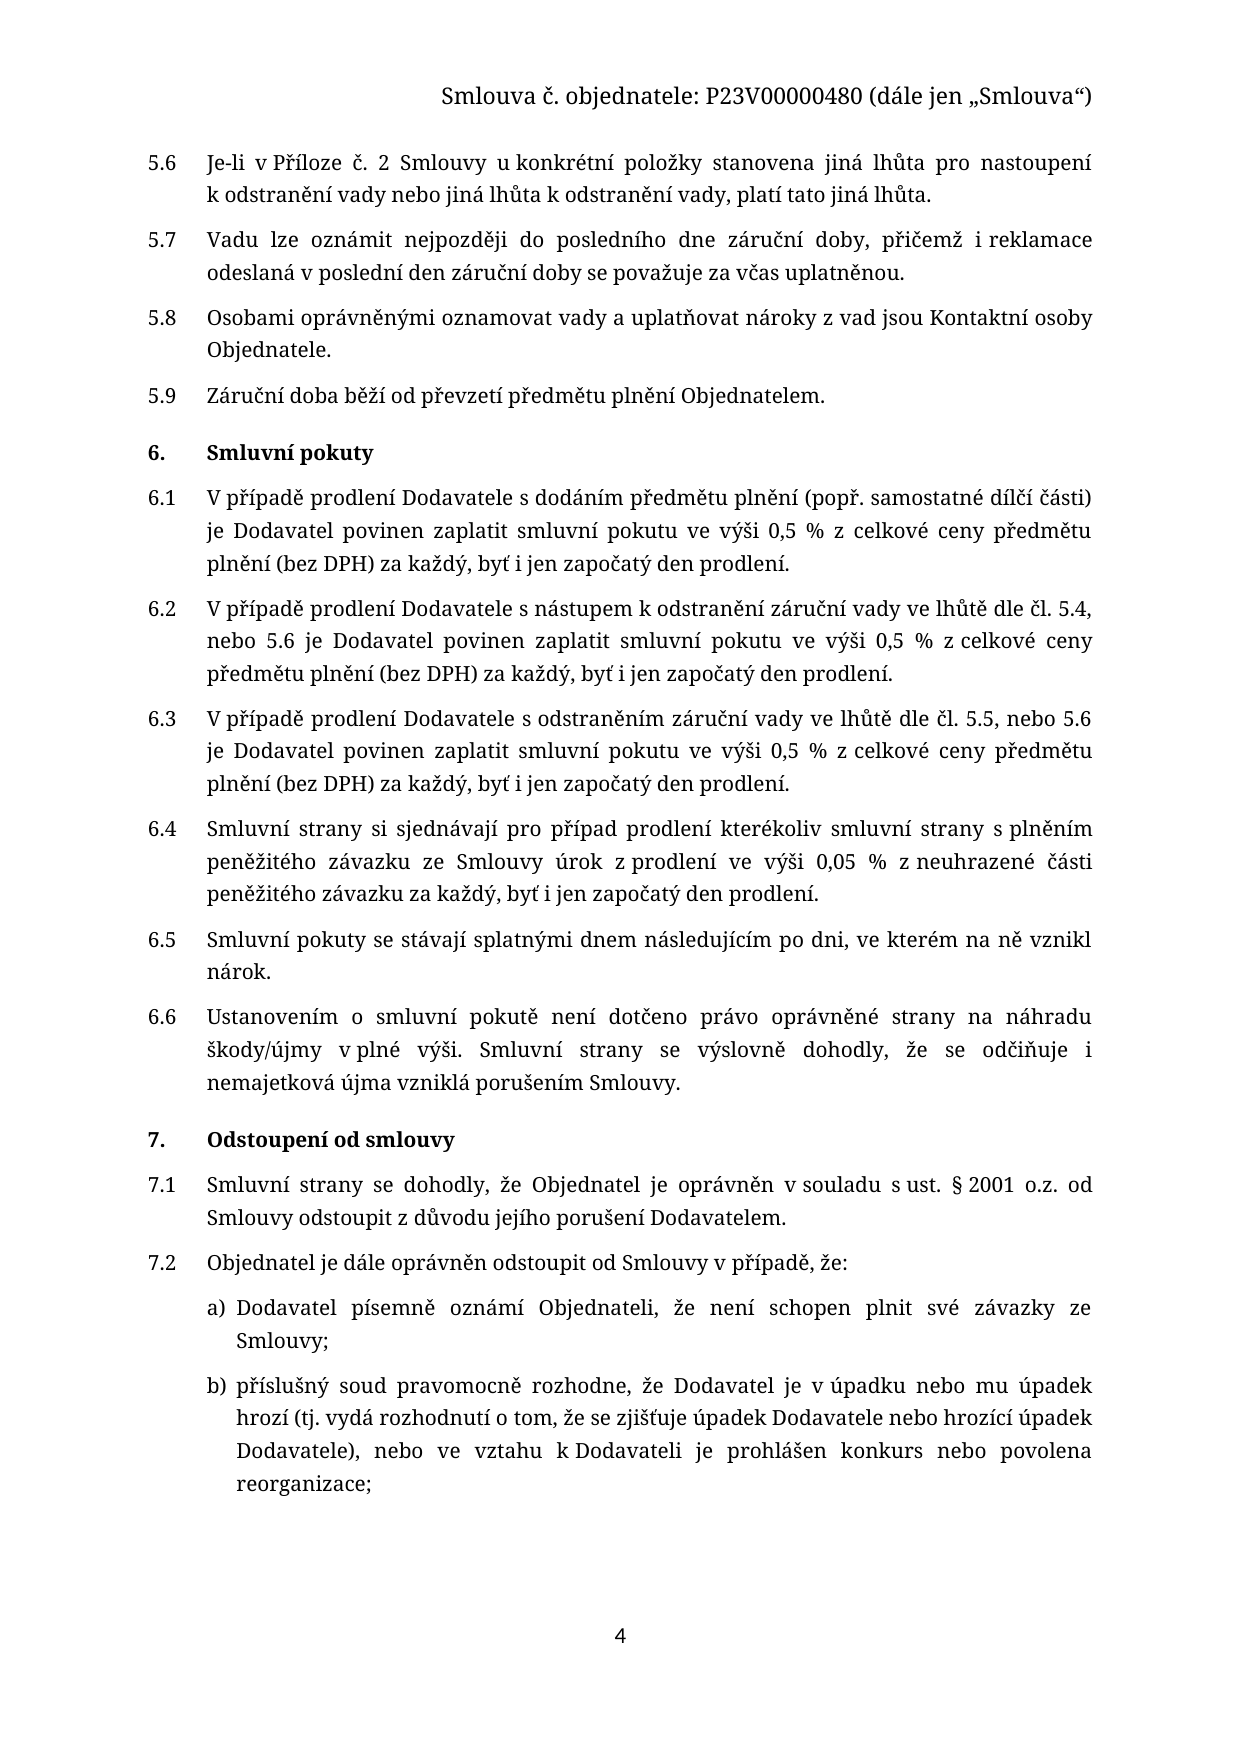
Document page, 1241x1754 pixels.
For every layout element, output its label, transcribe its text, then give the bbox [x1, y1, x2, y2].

list Smluvní pokuty [148, 438, 1093, 467]
list V případě prodlení Dodavatele s dodáním předmětu plnění (popř. samostatné dílčí části) je Dodavatel povinen zaplatit smluvní pokutu ve výši 0,5 % z celkové ceny předmětu plnění (bez DPH) za každý, byť i jen započatý den prodlení. [148, 483, 1093, 577]
list Dodavatel písemně oznámí Objednateli, že není schopen plnit své závazky ze Smlouvy; [207, 1293, 1093, 1354]
list V případě prodlení Dodavatele s odstraněním záruční vady ve lhůtě dle čl. 5.5, nebo 5.6 je Dodavatel povinen zaplatit smluvní pokutu ve výši 0,5 % z celkové ceny předmětu plnění (bez DPH) za každý, byť i jen započatý den prodlení. [148, 704, 1093, 798]
list V případě prodlení Dodavatele s nástupem k odstranění záruční vady ve lhůtě dle čl. 5.4, nebo 5.6 je Dodavatel povinen zaplatit smluvní pokutu ve výši 0,5 % z celkové ceny předmětu plnění (bez DPH) za každý, byť i jen započatý den prodlení. [148, 594, 1093, 687]
list příslušný soud pravomocně rozhodne, že Dodavatel je v úpadku nebo mu úpadek hrozí (tj. vydá rozhodnutí o tom, že se zjišťuje úpadek Dodavatele nebo hrozící úpadek Dodavatele), nebo ve vztahu k Dodavateli je prohlášen konkurs nebo povolena reorganizace; [207, 1371, 1093, 1497]
list Smluvní pokuty se stávají splatnými dnem následujícím po dni, ve kterém na ně vznikl nárok. [148, 925, 1093, 986]
list Objednatel je dále oprávněn odstoupit od Smlouvy v případě, že: [148, 1248, 1093, 1276]
list Smluvní strany si sjednávají pro případ prodlení kterékoliv smluvní strany s plněním peněžitého závazku ze Smlouvy úrok z prodlení ve výši 0,05 % z neuhrazené části peněžitého závazku za každý, byť i jen započatý den prodlení. [148, 814, 1093, 908]
list Ustanovením o smluvní pokutě není dotčeno právo oprávněné strany na náhradu škody/újmy v plné výši. Smluvní strany se výslovně dohodly, že se odčiňuje i nemajetková újma vzniklá porušením Smlouvy. [148, 1002, 1093, 1096]
list Odstoupení od smlouvy [148, 1125, 1093, 1154]
list Vadu lze oznámit nejpozději do posledního dne záruční doby, přičemž i reklamace odeslaná v poslední den záruční doby se považuje za včas uplatněnou. [148, 225, 1093, 286]
list Osobami oprávněnými oznamovat vady a uplatňovat nároky z vad jsou Kontaktní osoby Objednatele. [148, 303, 1093, 364]
list Je-li v Příloze č. 2 Smlouvy u konkrétní položky stanovena jiná lhůta pro nastoupení k odstranění vady nebo jiná lhůta k odstranění vady, platí tato jiná lhůta. [148, 148, 1093, 209]
list Záruční doba běží od převzetí předmětu plnění Objednatelem. [148, 381, 1093, 409]
list Smluvní strany se dohodly, že Objednatel je oprávněn v souladu s ust. § 2001 o.z. od Smlouvy odstoupit z důvodu jejího porušení Dodavatelem. [148, 1170, 1093, 1231]
